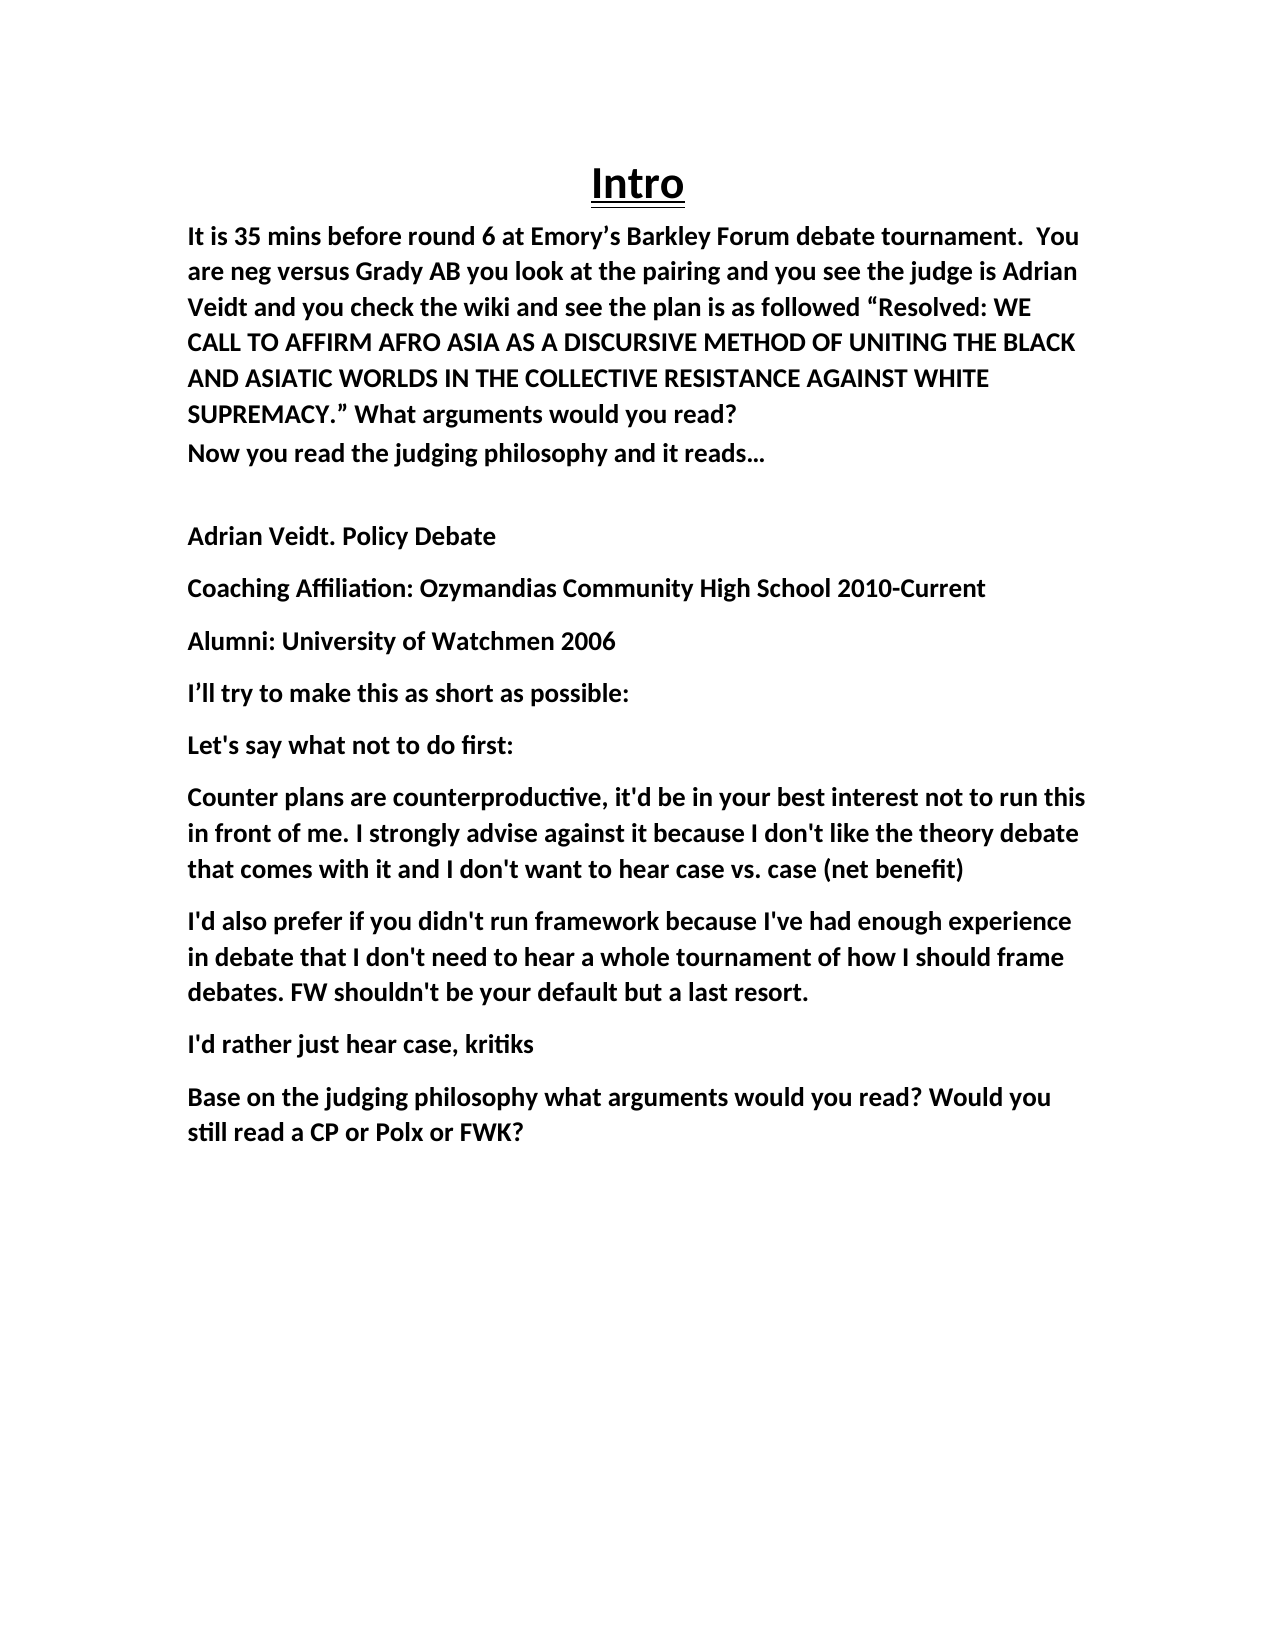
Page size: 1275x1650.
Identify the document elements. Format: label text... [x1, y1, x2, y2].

text Alumni: University of Watchmen 2006 [187, 624, 1087, 657]
subtitle Intro [187, 154, 1087, 210]
text I’ll try to make this as short as possible: [187, 676, 1087, 709]
text I'd rather just hear case, kritiks [187, 1028, 1087, 1061]
text Adrian Veidt. Policy Debate [187, 519, 1087, 552]
text Let's say what not to do first: [187, 728, 1087, 761]
subtitle Now you read the judging philosophy and it reads… [187, 437, 1087, 469]
text Base on the judging philosophy what arguments would you read? Would you still read a CP or Polx or FWK? [187, 1080, 1087, 1148]
subtitle It is 35 mins before round 6 at Emory’s Barkley Forum debate tournament. You are neg versus Grady AB you look at the pairing and you see the judge is Adrian Veidt and you check the wiki and see the plan is as followed “Resolved: WE CALL TO AFFIRM AFRO ASIA AS A DISCURSIVE METHOD OF UNITING THE BLACK AND ASIATIC WORLDS IN THE COLLECTIVE RESISTANCE AGAINST WHITE SUPREMACY.” What arguments would you read? [187, 219, 1087, 430]
text Counter plans are counterproductive, it'd be in your best interest not to run this in front of me. I strongly advise against it because I don't like the theory debate that comes with it and I don't want to hear case vs. case (net benefit) [187, 781, 1087, 885]
text I'd also prefer if you didn't run framework because I've had enough experience in debate that I don't need to hear a whole tournament of how I should frame debates. FW shouldn't be your default but a last resort. [187, 904, 1087, 1008]
text Coaching Affiliation: Ozymandias Community High School 2010-Current [187, 571, 1087, 604]
